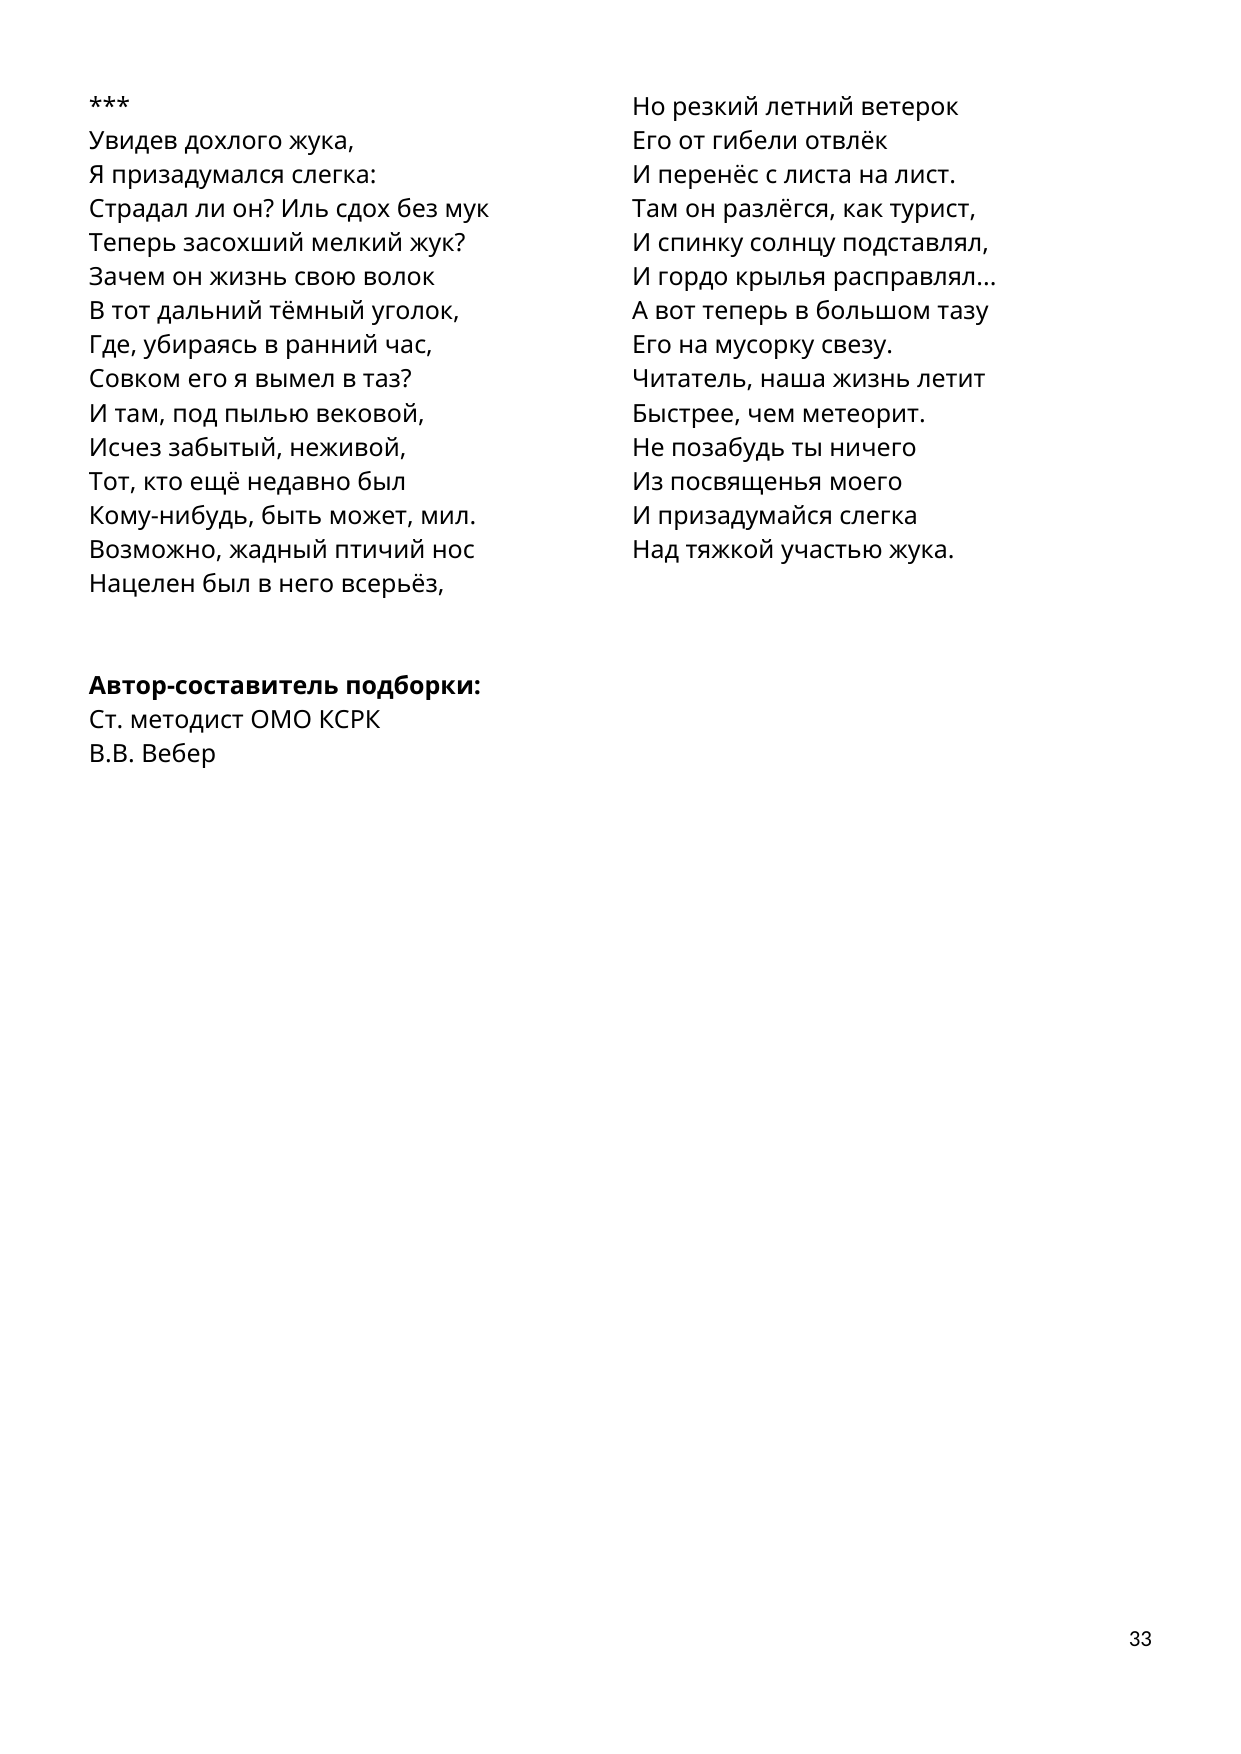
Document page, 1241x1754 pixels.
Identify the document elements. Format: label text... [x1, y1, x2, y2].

text Из посвященья моего [632, 463, 1152, 497]
text В тот дальний тёмный уголок, [89, 293, 608, 327]
text В.В. Вебер [89, 736, 1152, 770]
text Но резкий летний ветерок [632, 89, 1152, 123]
text Тот, кто ещё недавно был [89, 463, 608, 497]
text И призадумайся слегка [632, 497, 1152, 531]
text Ст. методист ОМО КСРК [89, 702, 1152, 736]
text И перенёс с листа на лист. [632, 157, 1152, 191]
text И там, под пылью вековой, [89, 395, 608, 429]
text Читатель, наша жизнь летит [632, 361, 1152, 395]
text Его на мусорку свезу. [632, 327, 1152, 361]
text И спинку солнцу подставлял, [632, 225, 1152, 259]
text Исчез забытый, неживой, [89, 429, 608, 463]
text И гордо крылья расправлял... [632, 259, 1152, 293]
text Там он разлёгся, как турист, [632, 191, 1152, 225]
text А вот теперь в большом тазу [632, 293, 1152, 327]
text Возможно, жадный птичий нос [89, 531, 608, 566]
text Кому-нибудь, быть может, мил. [89, 497, 608, 531]
text Совком его я вымел в таз? [89, 361, 608, 395]
text Зачем он жизнь свою волок [89, 259, 608, 293]
text Увидев дохлого жука, [89, 123, 608, 157]
text Где, убираясь в ранний час, [89, 327, 608, 361]
text Нацелен был в него всерьёз, [89, 566, 608, 599]
text Над тяжкой участью жука. [632, 531, 1152, 566]
text Автор-составитель подборки: [89, 668, 1152, 702]
text Я призадумался слегка: [89, 157, 608, 191]
text Его от гибели отвлёк [632, 123, 1152, 157]
text Страдал ли он? Иль сдох без мук [89, 191, 608, 225]
text Не позабудь ты ничего [632, 429, 1152, 463]
text Теперь засохший мелкий жук? [89, 225, 608, 259]
text *** [89, 89, 608, 123]
text Быстрее, чем метеорит. [632, 395, 1152, 429]
